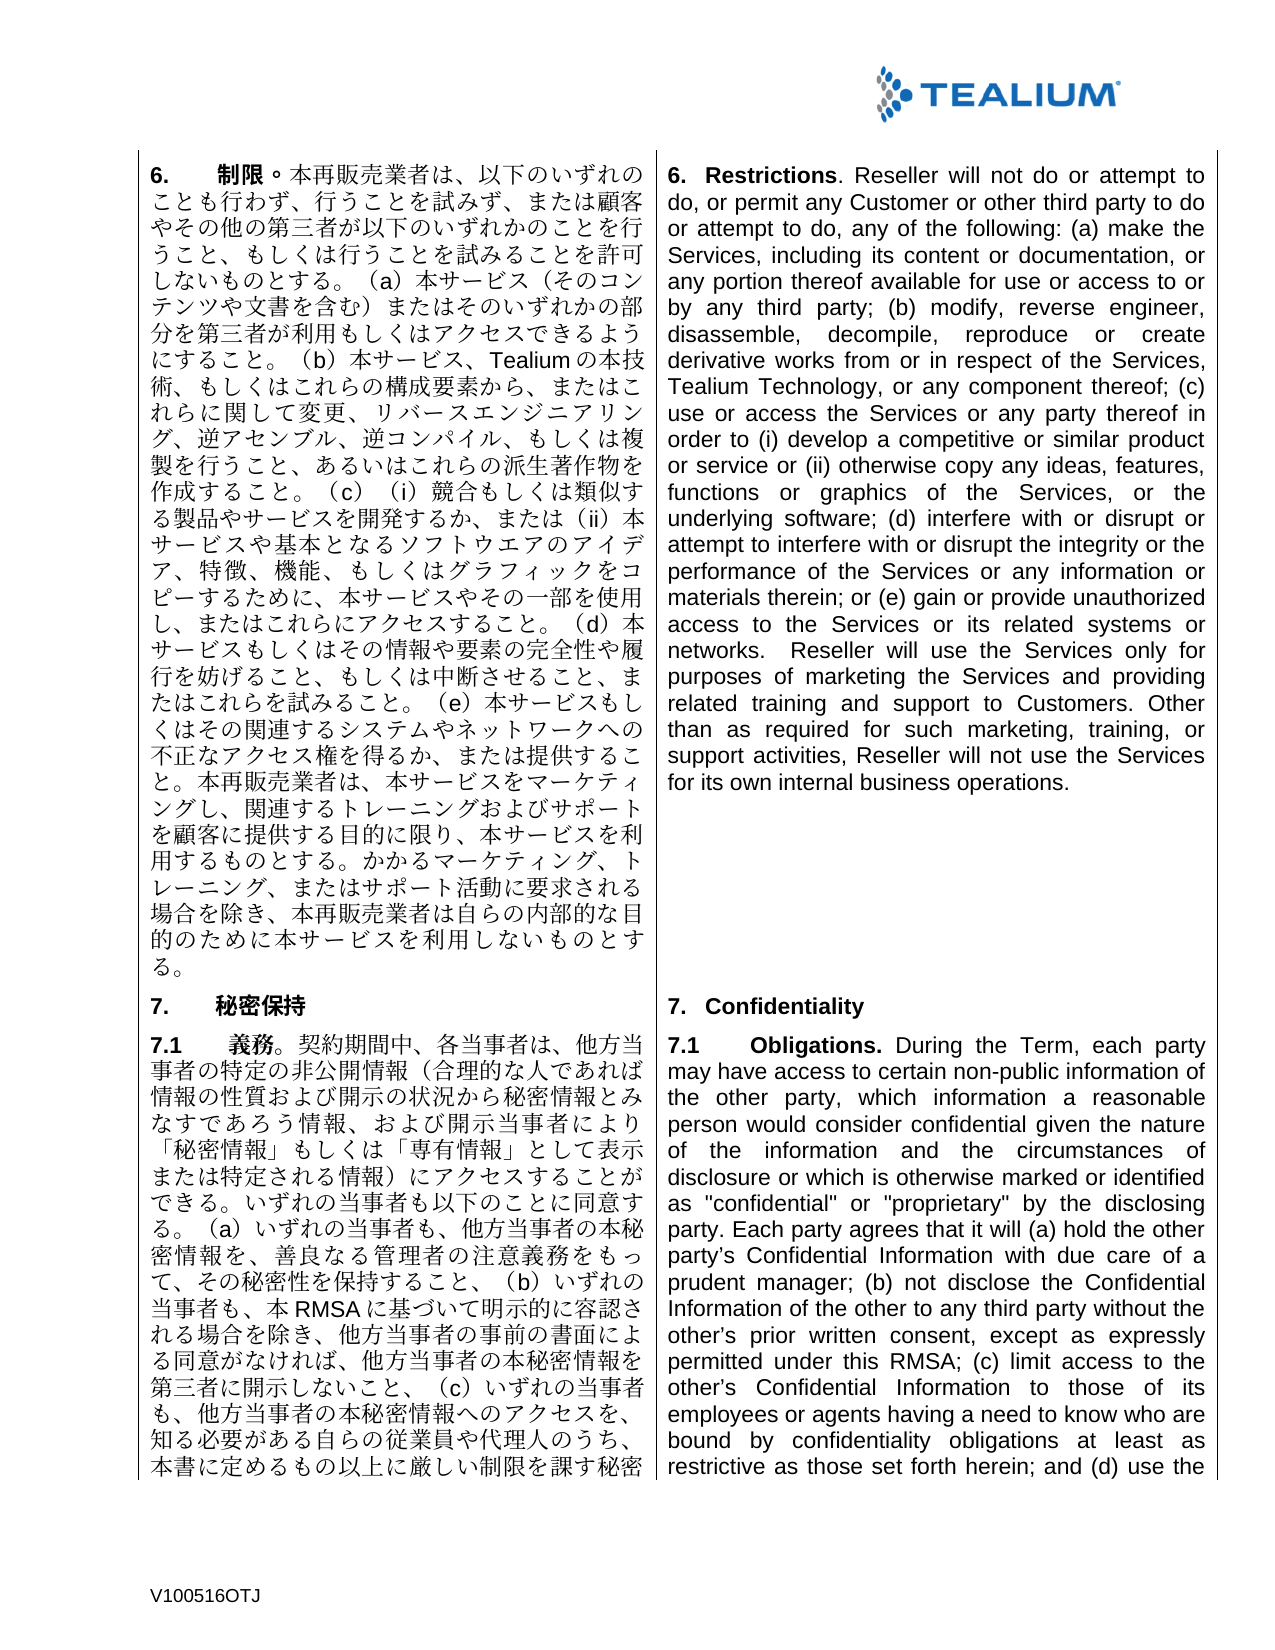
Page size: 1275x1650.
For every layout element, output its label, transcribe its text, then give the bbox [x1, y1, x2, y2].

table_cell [657, 1019, 1217, 1480]
table_cell 6. 制限。本再販売業者は、以下のいずれのことも行わず、行うことを試みず、または顧客やその他の第三者が以下のいずれかのことを行うこと、もしくは行うことを試みることを許可しないものとする。（a）本サービス（そのコンテンツや文書を含む）またはそのいずれかの部分を第三者が利用もしくはアクセスできるようにすること。（b）本サービス、Tealiumの本技術、もしくはこれらの構成要素から、またはこれらに関して変更、リバースエンジニアリング、逆アセンブル、逆コンパイル、もしくは複製を行うこと、あるいはこれらの派生著作物を作成すること。（c）（i）競合もしくは類似する製品やサービスを開発するか、または（ii）本サービスや基本となるソフトウエアのアイデア、特徴、機能、もしくはグラフィックをコピーするために、本サービスやその一部を使用し、またはこれらにアクセスすること。（d）本サービスもしくはその情報や要素の完全性や履行を妨げること、もしくは中断させること、またはこれらを試みること。（e）本サービスもしくはその関連するシステムやネットワークへの不正なアクセス権を得るか、または提供すること。本再販売業者は、本サービスをマーケティングし、関連するトレーニングおよびサポートを顧客に提供する目的に限り、本サービスを利用するものとする。かかるマーケティング、トレーニング、またはサポート活動に要求される場合を除き、本再販売業者は自らの内部的な目的のために本サービスを利用しないものとする。 [139, 150, 656, 980]
table_cell Confidentiality [657, 980, 1217, 1019]
picture [865, 56, 1132, 132]
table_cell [139, 1019, 656, 1480]
table_cell Restrictions. Reseller will not do or attempt to do, or permit any Customer or other third party to do or attempt to do, any of the following: (a) make the Services, including its content or documentation, or any portion thereof available for use or access to or by any third party; (b) modify, reverse engineer, disassemble, decompile, reproduce or create derivative works from or in respect of the Services, Tealium Technology, or any component thereof; (c) use or access the Services or any party thereof in order to (i) develop a competitive or similar product or service or (ii) otherwise copy any ideas, features, functions or graphics of the Services, or the underlying software; (d) interfere with or disrupt or attempt to interfere with or disrupt the integrity or the performance of the Services or any information or materials therein; or (e) gain or provide unauthorized access to the Services or its related systems or networks. Reseller will use the Services only for purposes of marketing the Services and providing related training and support to Customers. Other than as required for such marketing, training, or support activities, Reseller will not use the Services for its own internal business operations. [657, 150, 1217, 980]
table_cell 7. 秘密保持 [139, 980, 656, 1019]
